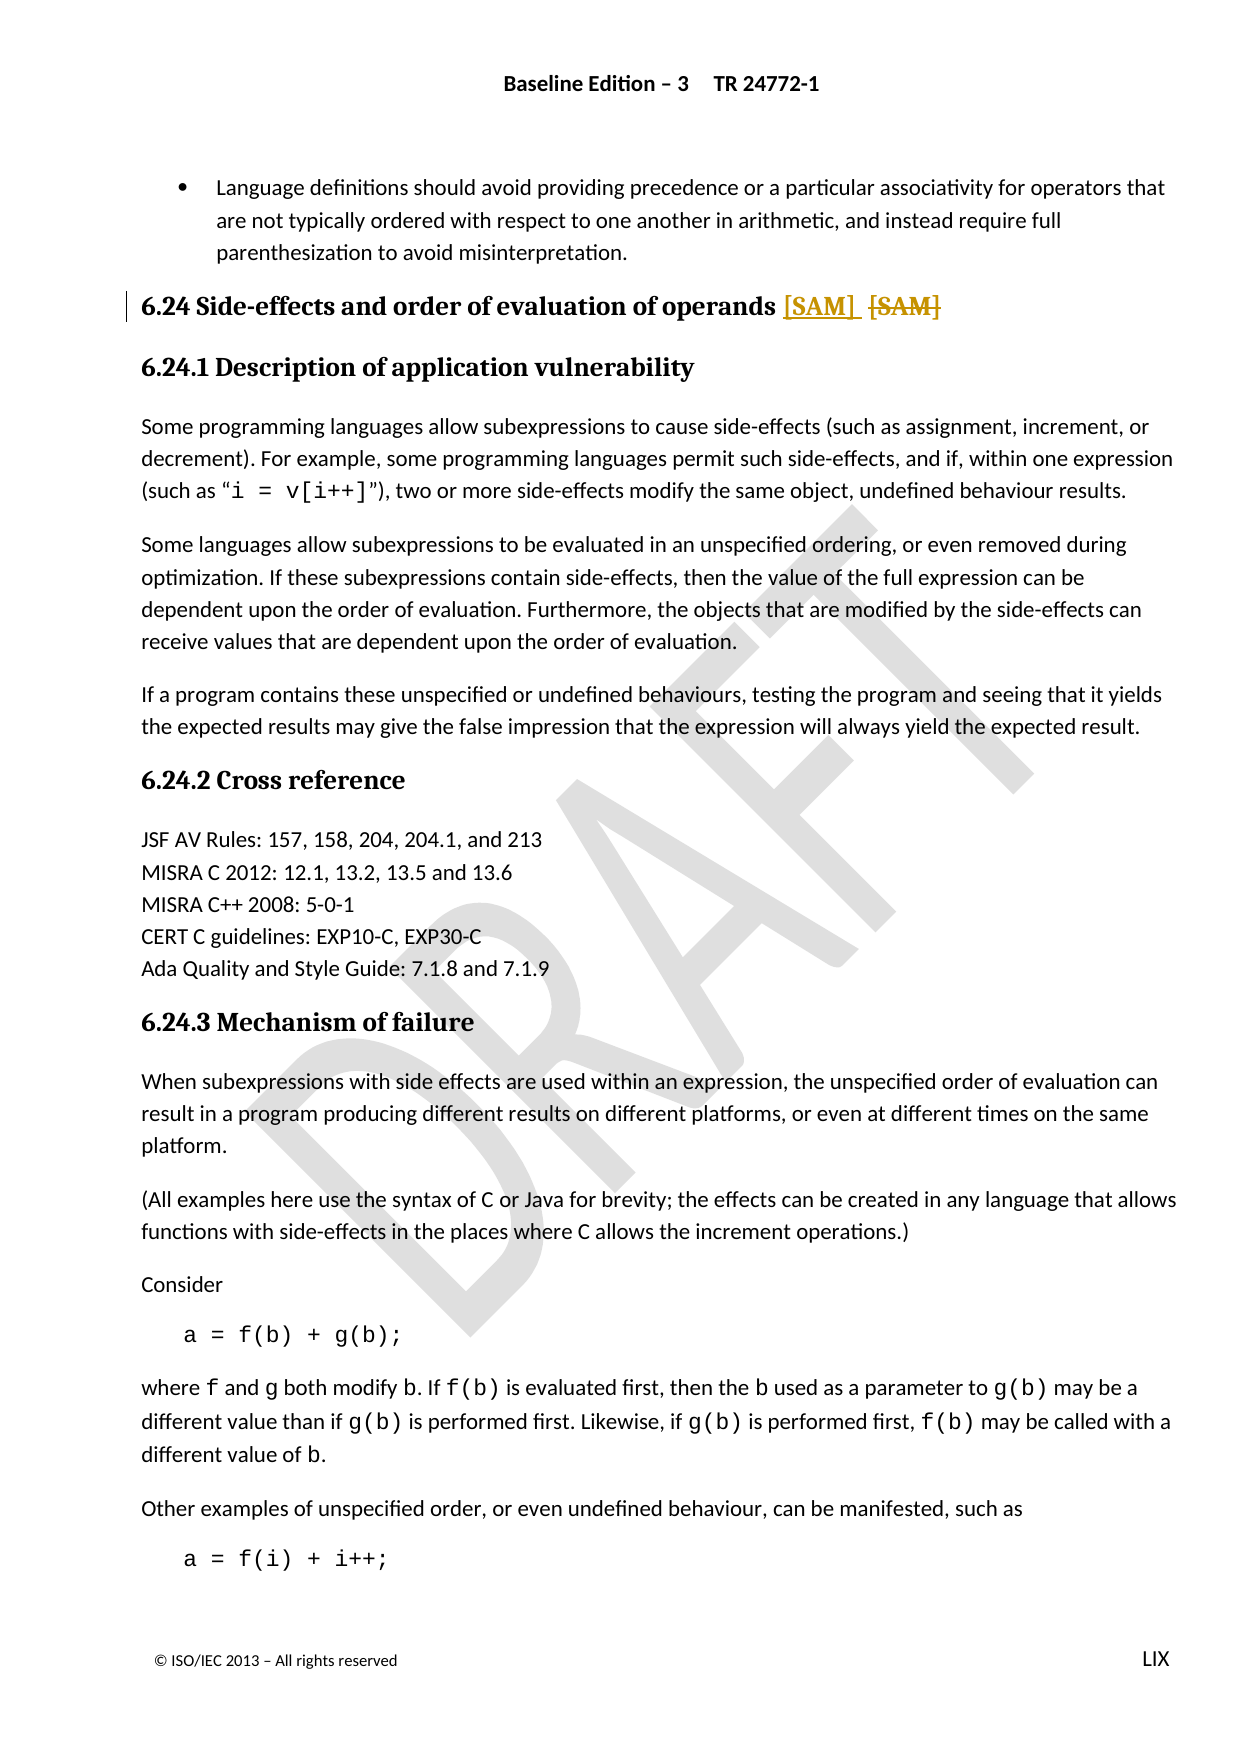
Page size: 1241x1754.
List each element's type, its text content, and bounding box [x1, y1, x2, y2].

text Some programming languages allow subexpressions to cause side-effects (such as assignment, increment, or decrement). For example, some programming languages permit such side-effects, and if, within one expression (such as “i = v[i++]”), two or more side-effects modify the same object, undefined behaviour results. [141, 412, 1182, 505]
subtitle 6.24 Side-effects and order of evaluation of operands [141, 291, 1182, 322]
text CERT C guidelines: EXP10-C, EXP30-C [141, 922, 1182, 950]
text If a program contains these unspecified or undefined behaviours, testing the program and seeing that it yields the expected results may give the false impression that the expression will always yield the expected result. [141, 680, 1182, 740]
text Other examples of unspecified order, or even undefined behaviour, can be manifested, such as [141, 1494, 1182, 1523]
text When subexpressions with side effects are used within an expression, the unspecified order of evaluation can result in a program producing different results on different platforms, or even at different times on the same platform. [141, 1067, 1182, 1160]
text JSF AV Rules: 157, 158, 204, 204.1, and 213 [141, 825, 1182, 853]
text where f and g both modify b. If f(b) is evaluated first, then the b used as a parameter to g(b) may be a different value than if g(b) is performed first. Likewise, if g(b) is performed first, f(b) may be called with a different value of b. [141, 1373, 1182, 1469]
text a = f(b) + g(b); [183, 1323, 1182, 1349]
text MISRA C 2012: 12.1, 13.2, 13.5 and 13.6 [141, 858, 1182, 886]
list Language definitions should avoid providing precedence or a particular associativity for operators that are not typically ordered with respect to one another in arithmetic, and instead require full parenthesization to avoid misinterpretation. [178, 173, 1182, 266]
text a = f(i) + i++; [183, 1548, 1182, 1573]
subtitle 6.24.3 Mechanism of failure [141, 1007, 1182, 1038]
text Consider [141, 1270, 1182, 1298]
subtitle 6.24.2 Cross reference [141, 765, 1182, 796]
text Ada Quality and Style Guide: 7.1.8 and 7.1.9 [141, 954, 1182, 982]
text Some languages allow subexpressions to be evaluated in an unspecified ordering, or even removed during optimization. If these subexpressions contain side-effects, then the value of the full expression can be dependent upon the order of evaluation. Furthermore, the objects that are modified by the side-effects can receive values that are dependent upon the order of evaluation. [141, 531, 1182, 655]
subtitle 6.24.1 Description of application vulnerability [141, 352, 1182, 383]
text MISRA C++ 2008: 5-0-1 [141, 890, 1182, 918]
text (All examples here use the syntax of C or Java for brevity; the effects can be created in any language that allows functions with side-effects in the places where C allows the increment operations.) [141, 1185, 1182, 1245]
